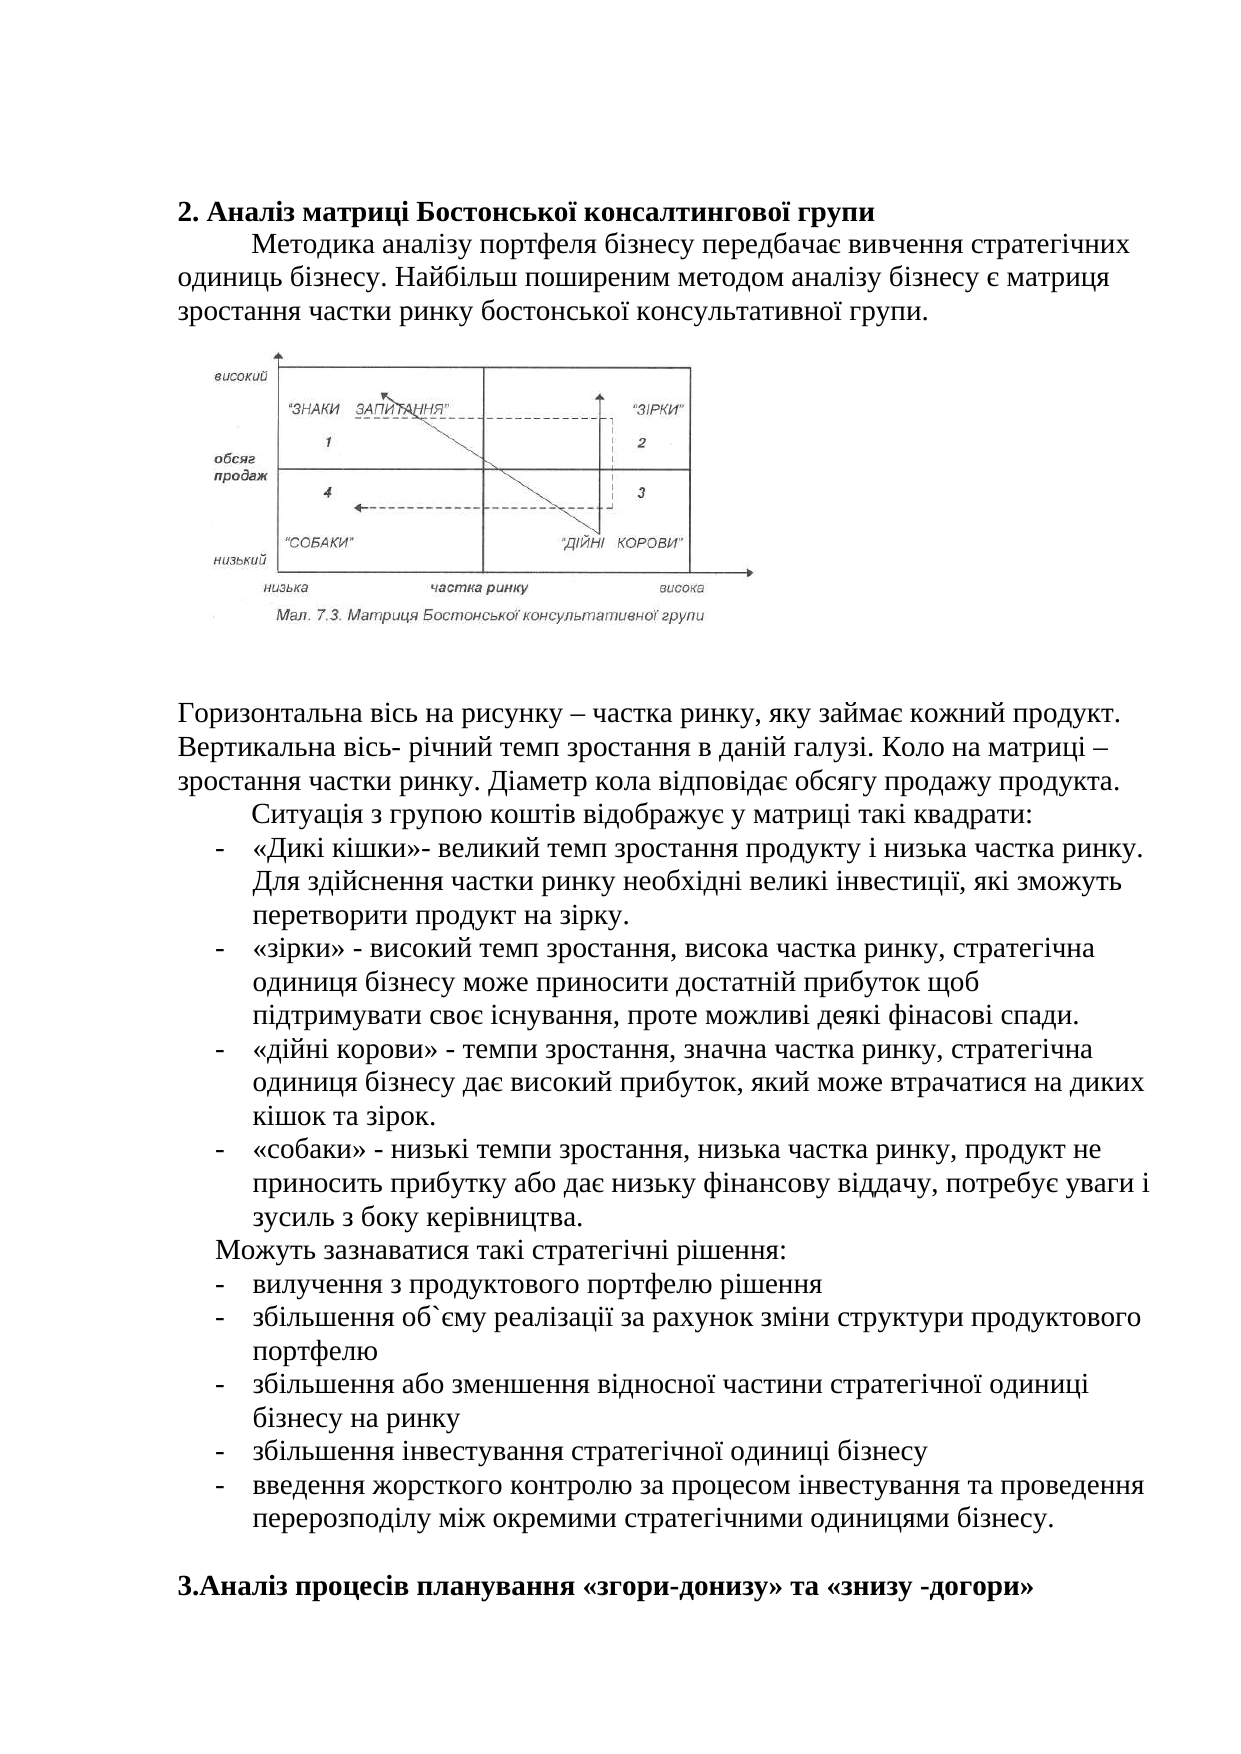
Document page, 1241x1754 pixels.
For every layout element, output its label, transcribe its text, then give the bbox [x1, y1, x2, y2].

text Горизонтальна вісь на рисунку – частка ринку, яку займає кожний продукт. Вертикальна вісь- річний темп зростання в даній галузі. Коло на матриці – зростання частки ринку. Діаметр кола відповідає обсягу продажу продукта. [177, 696, 1152, 796]
list «зірки» - високий темп зростання, висока частка ринку, стратегічна одиниця бізнесу може приносити достатній прибуток щоб підтримувати своє існування, проте можливі деякі фінасові спади. [215, 930, 1152, 1031]
list збільшення об`єму реалізації за рахунок зміни структури продуктового портфелю [215, 1299, 1152, 1366]
text Можуть зазнаватися такі стратегічні рішення: [215, 1232, 1152, 1266]
list збільшення або зменшення відносної частини стратегічної одиниці бізнесу на ринку [215, 1366, 1152, 1433]
list «Дикі кішки»- великий темп зростання продукту і низька частка ринку. Для здійснення частки ринку необхідні великі інвестиції, які зможуть перетворити продукт на зірку. [215, 830, 1152, 930]
text 3.Аналіз процесів планування «згори-донизу» та «знизу -догори» [177, 1568, 1152, 1601]
picture [206, 343, 770, 631]
text 2. Аналіз матриці Бостонської консалтингової групи [121, 202, 1150, 226]
list збільшення інвестування стратегічної одиниці бізнесу [215, 1433, 1152, 1467]
list «дійні корови» - темпи зростання, значна частка ринку, стратегічна одиниця бізнесу дає високий прибуток, який може втрачатися на диких кішок та зірок. [215, 1031, 1152, 1132]
text Методика аналізу портфеля бізнесу передбачає вивчення стратегічних одиниць бізнесу. Найбільш поширеним методом аналізу бізнесу є матриця зростання частки ринку бостонської консультативної групи. [177, 226, 1152, 327]
list вилучення з продуктового портфелю рішення [215, 1266, 1152, 1299]
text Ситуація з групою коштів відображує у матриці такі квадрати: [177, 796, 1152, 830]
list введення жорсткого контролю за процесом інвестування та проведення перерозподілу між окремими стратегічними одиницями бізнесу. [215, 1467, 1152, 1534]
list «собаки» - низькі темпи зростання, низька частка ринку, продукт не приносить прибутку або дає низьку фінансову віддачу, потребує уваги і зусиль з боку керівництва. [215, 1132, 1152, 1232]
